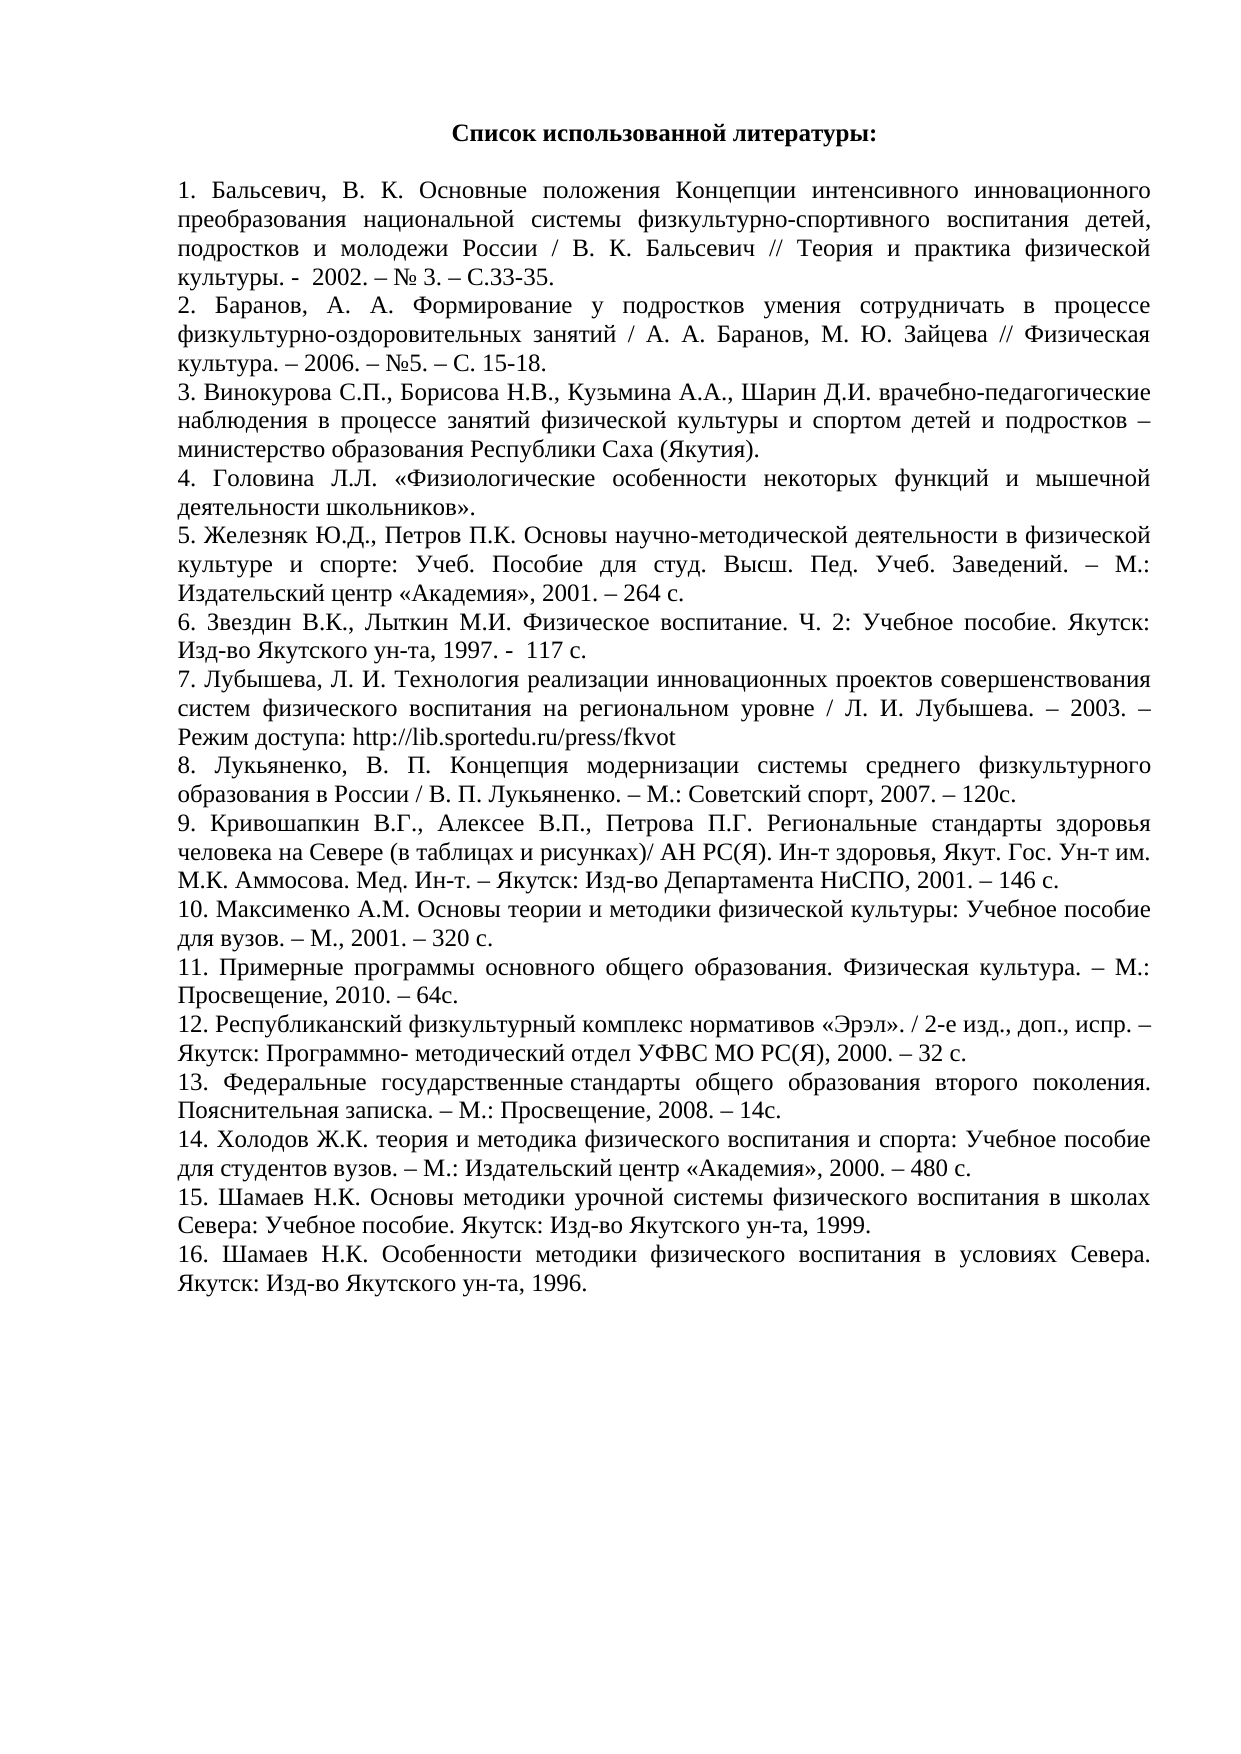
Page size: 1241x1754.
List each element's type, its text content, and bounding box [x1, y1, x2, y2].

text 7. Лубышева, Л. И. Технология реализации инновационных проектов совершенствования систем физического воспитания на региональном уровне / Л. И. Лубышева. – 2003. – Режим доступа: http://lib.sportedu.ru/press/fkvot [177, 664, 1152, 751]
text 1. Бальсевич, В. К. Основные положения Концепции интенсивного инновационного преобразования национальной системы физкультурно-спортивного воспитания детей, подростков и молодежи России / В. К. Бальсевич // Теория и практика физической культуры. - 2002. – № 3. – С.33-35. [177, 176, 1152, 291]
text 12. Республиканский физкультурный комплекс нормативов «Эрэл». / 2-е изд., доп., испр. – Якутск: Программно- методический отдел УФВС МО РС(Я), 2000. – 32 с. [177, 1009, 1152, 1067]
text 5. Железняк Ю.Д., Петров П.К. Основы научно-методической деятельности в физической культуре и спорте: Учеб. Пособие для студ. Высш. Пед. Учеб. Заведений. – М.: Издательский центр «Академия», 2001. – 264 с. [177, 521, 1152, 607]
text 16. Шамаев Н.К. Особенности методики физического воспитания в условиях Севера. Якутск: Изд-во Якутского ун-та, 1996. [177, 1239, 1152, 1297]
text 8. Лукьяненко, В. П. Концепция модернизации системы среднего физкультурного образования в России / В. П. Лукьяненко. – М.: Советский спорт, 2007. – 120с. [177, 751, 1152, 808]
text 14. Холодов Ж.К. теория и методика физического воспитания и спорта: Учебное пособие для студентов вузов. – М.: Издательский центр «Академия», 2000. – 480 с. [177, 1124, 1152, 1182]
text 3. Винокурова С.П., Борисова Н.В., Кузьмина А.А., Шарин Д.И. врачебно-педагогические наблюдения в процессе занятий физической культуры и спортом детей и подростков – министерство образования Республики Саха (Якутия). [177, 377, 1152, 463]
text 2. Баранов, А. А. Формирование у подростков умения сотрудничать в процессе физкультурно-оздоровительных занятий / А. А. Баранов, М. Ю. Зайцева // Физическая культура. – 2006. – №5. – С. 15-18. [177, 291, 1152, 377]
text 10. Максименко А.М. Основы теории и методики физической культуры: Учебное пособие для вузов. – М., 2001. – 320 с. [177, 894, 1152, 952]
text 13. Федеральные государственные стандарты общего образования второго поколения. Пояснительная записка. – М.: Просвещение, 2008. – 14с. [177, 1067, 1152, 1124]
text 6. Звездин В.К., Лыткин М.И. Физическое воспитание. Ч. 2: Учебное пособие. Якутск: Изд-во Якутского ун-та, 1997. - 117 с. [177, 607, 1152, 664]
text 4. Головина Л.Л. «Физиологические особенности некоторых функций и мышечной деятельности школьников». [177, 463, 1152, 521]
text Список использованной литературы: [177, 118, 1152, 147]
text 9. Кривошапкин В.Г., Алексее В.П., Петрова П.Г. Региональные стандарты здоровья человека на Севере (в таблицах и рисунках)/ АН РС(Я). Ин-т здоровья, Якут. Гос. Ун-т им. М.К. Аммосова. Мед. Ин-т. – Якутск: Изд-во Департамента НиСПО, 2001. – 146 с. [177, 808, 1152, 894]
text 11. Примерные программы основного общего образования. Физическая культура. – М.: Просвещение, 2010. – 64с. [177, 952, 1152, 1009]
text 15. Шамаев Н.К. Основы методики урочной системы физического воспитания в школах Севера: Учебное пособие. Якутск: Изд-во Якутского ун-та, 1999. [177, 1182, 1152, 1239]
